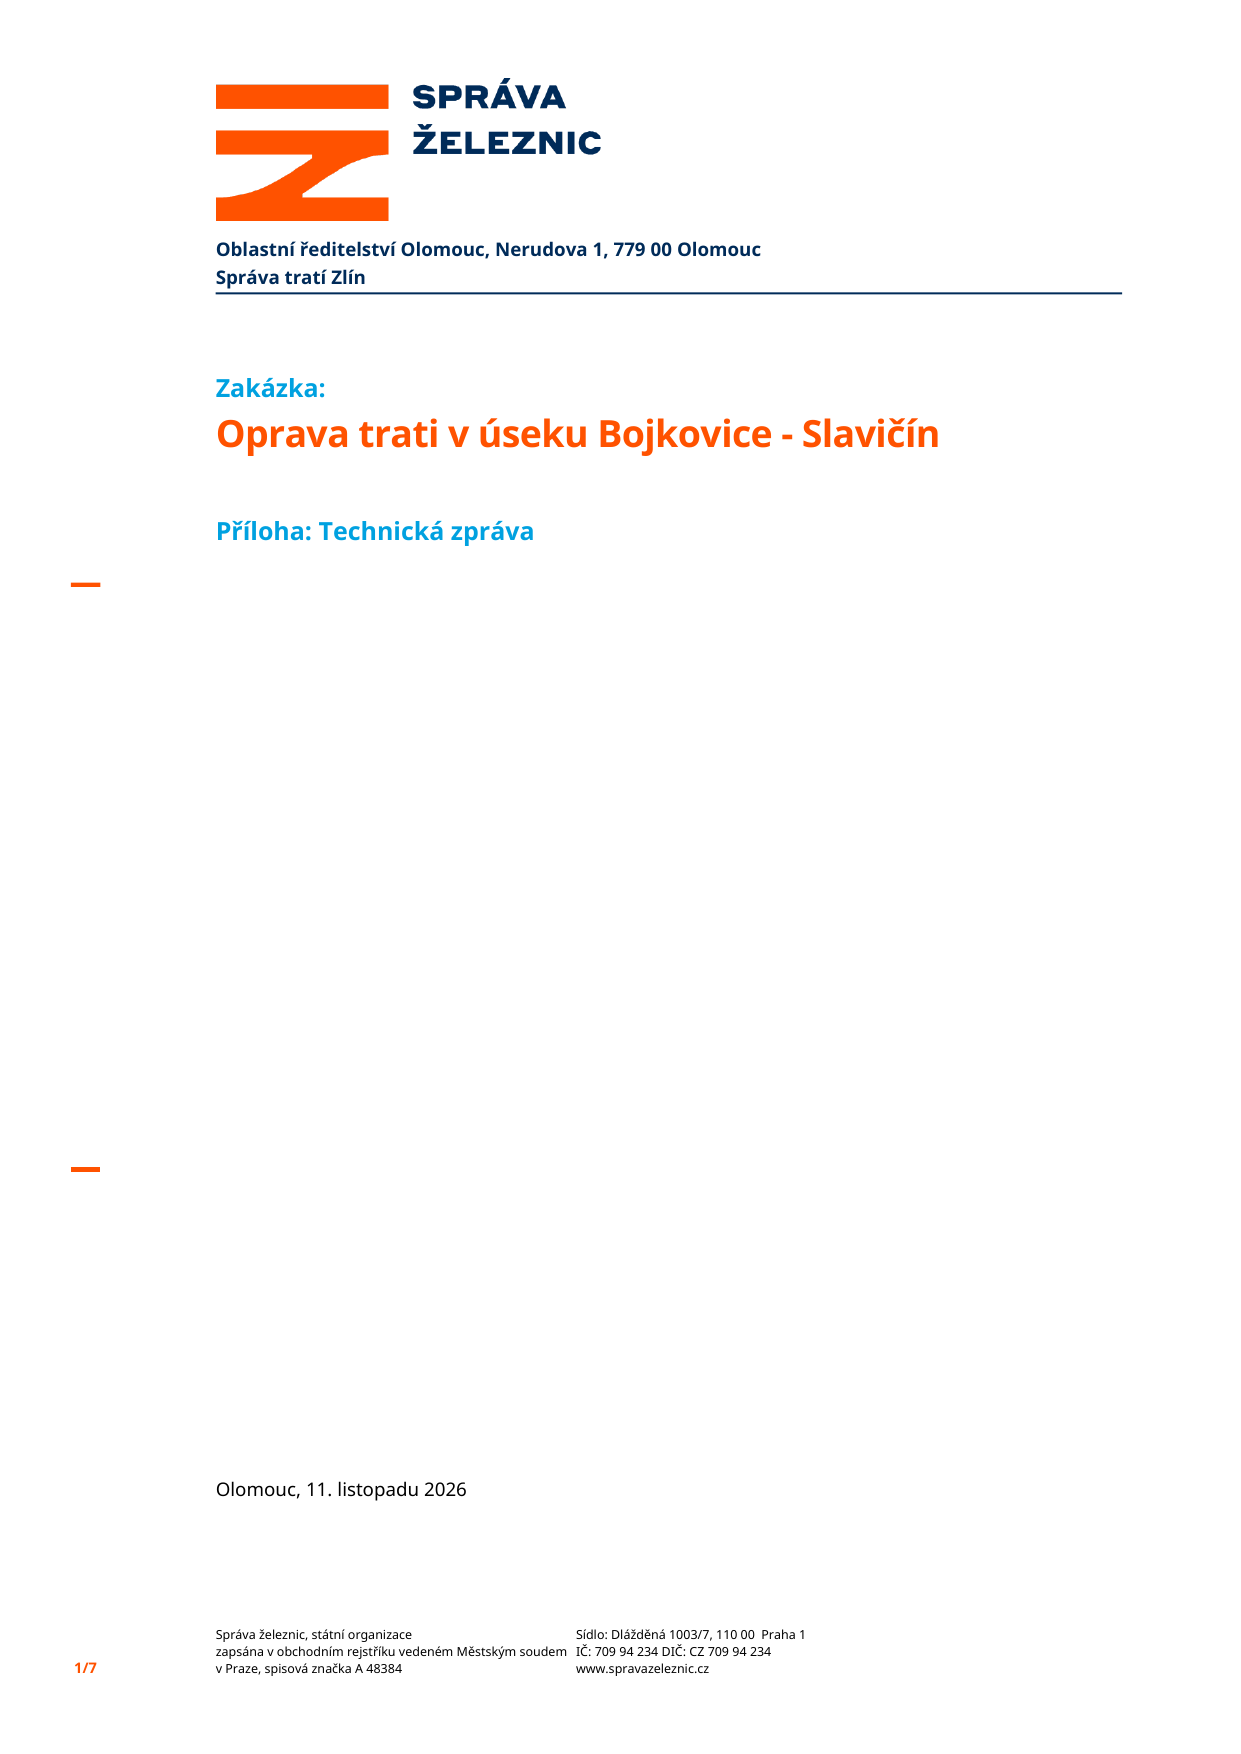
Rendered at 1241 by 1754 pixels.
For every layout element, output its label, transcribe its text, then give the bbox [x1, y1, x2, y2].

subtitle Zakázka: [216, 370, 1122, 404]
text Oblastní ředitelství Olomouc, Nerudova 1, 779 00 Olomouc [216, 236, 1122, 262]
subtitle Příloha: Technická zpráva [216, 514, 1122, 548]
subtitle Oprava trati v úseku Bojkovice - Slavičín [216, 408, 1122, 459]
text Správa tratí Zlín [216, 264, 1122, 290]
picture [216, 78, 601, 221]
text Olomouc, 22. dubna 2021 [216, 1476, 1122, 1502]
